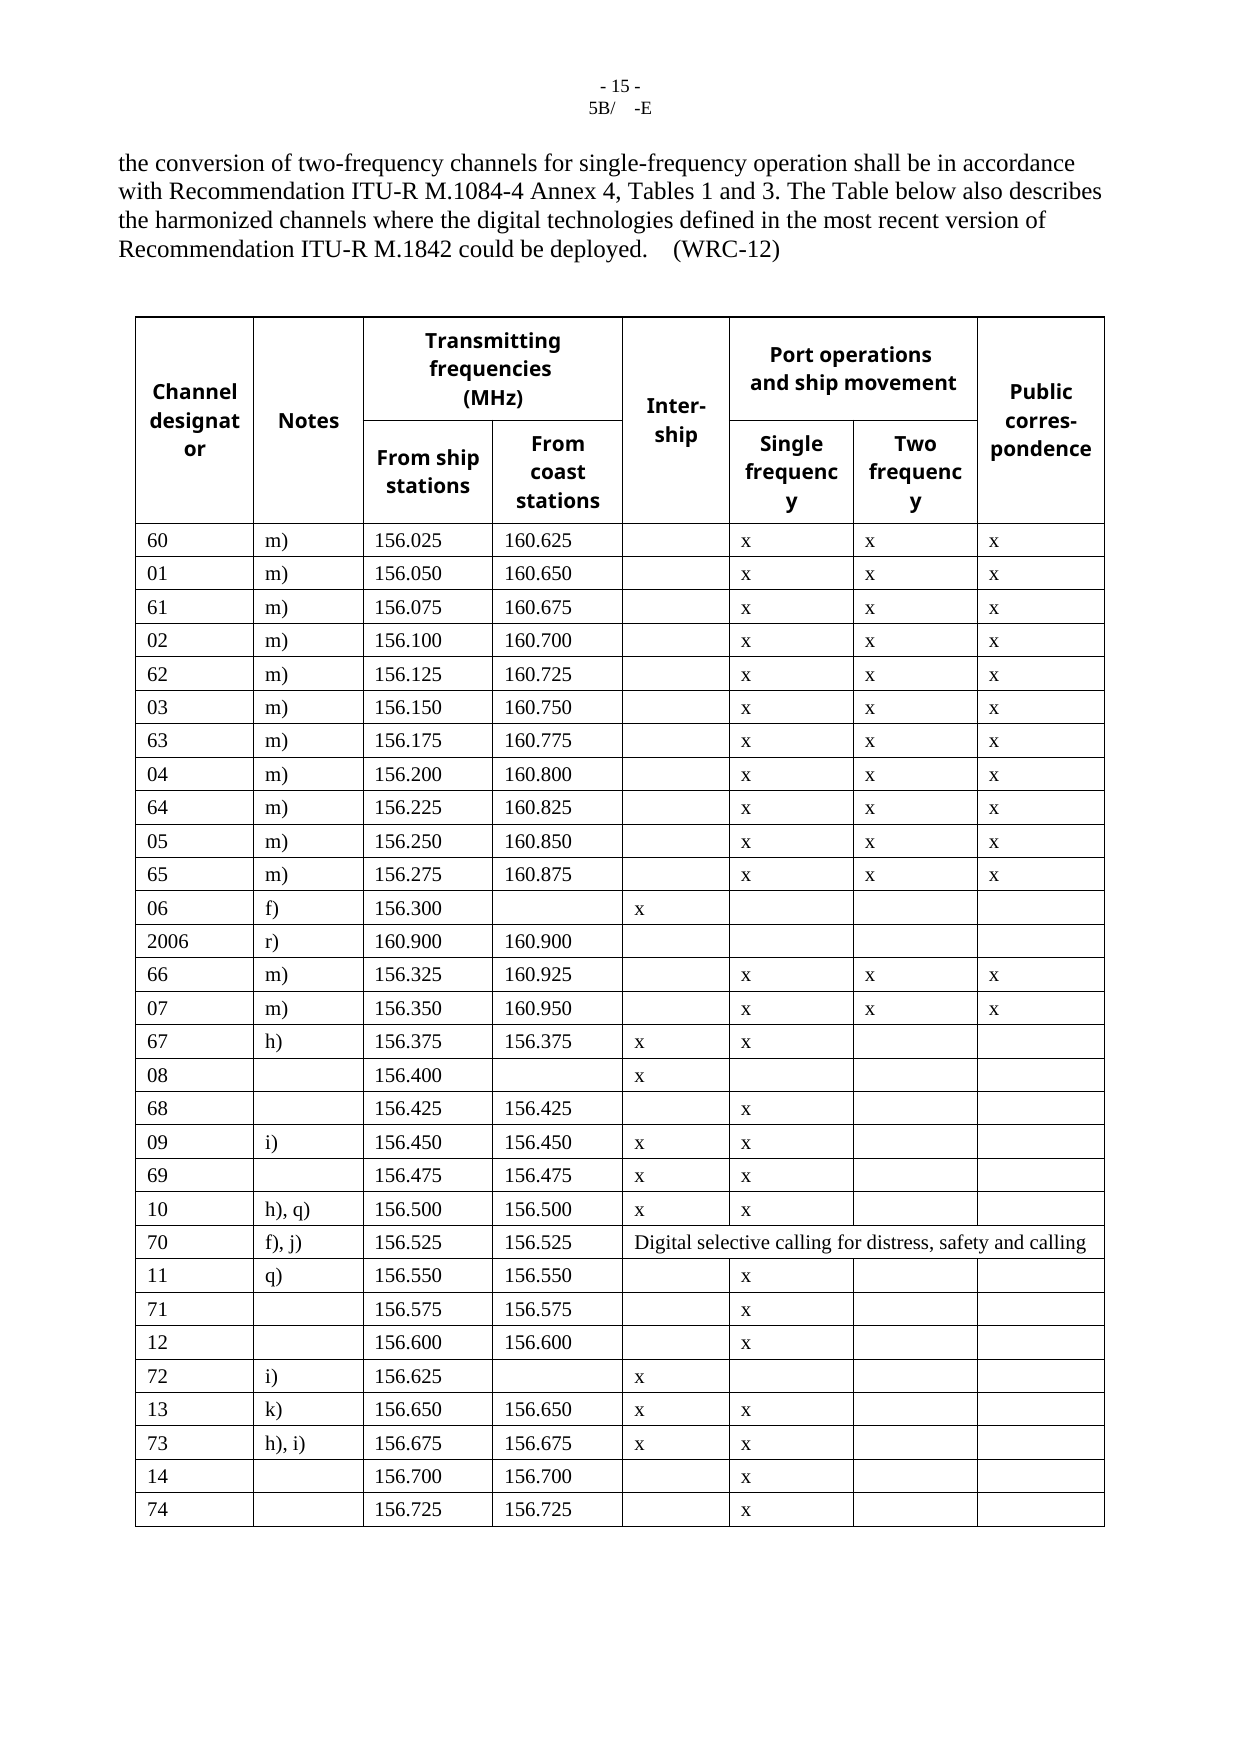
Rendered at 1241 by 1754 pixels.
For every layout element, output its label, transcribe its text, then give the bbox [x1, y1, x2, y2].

table_cell [978, 1360, 1104, 1392]
table_cell 10 [136, 1192, 253, 1225]
table_cell 156.400 [364, 1059, 492, 1091]
table_cell 156.675 [493, 1426, 622, 1459]
table_cell x [978, 624, 1104, 656]
table_cell x [978, 958, 1104, 991]
table_cell x [730, 1025, 853, 1057]
table_cell x [978, 825, 1104, 857]
table_cell [854, 1360, 977, 1392]
table_cell 71 [136, 1293, 253, 1325]
table_cell [978, 1192, 1104, 1225]
table_cell [623, 758, 729, 790]
table_cell [493, 1360, 622, 1392]
table_cell x [623, 1393, 729, 1425]
table_cell [854, 1025, 977, 1057]
table_cell 156.300 [364, 891, 492, 924]
table_cell [623, 624, 729, 656]
table_cell 160.625 [493, 524, 622, 556]
table_cell [854, 1326, 977, 1358]
table_cell x [730, 657, 853, 690]
table_cell x [978, 590, 1104, 623]
table_cell m) [254, 958, 363, 991]
table_cell 156.500 [364, 1192, 492, 1225]
table_cell [623, 691, 729, 723]
table_cell 156.450 [364, 1125, 492, 1158]
table_cell [854, 1460, 977, 1492]
table_cell m) [254, 557, 363, 589]
table_cell [978, 891, 1104, 924]
table_cell 08 [136, 1059, 253, 1091]
table_cell [623, 925, 729, 957]
table_cell [623, 1293, 729, 1325]
table_cell [730, 925, 853, 957]
table_cell [978, 1460, 1104, 1492]
table_cell x [854, 992, 977, 1024]
table_cell x [730, 724, 853, 757]
table_cell x [730, 1393, 853, 1425]
table_cell m) [254, 758, 363, 790]
table_cell x [730, 691, 853, 723]
table_cell [623, 791, 729, 823]
table_cell [254, 1293, 363, 1325]
table_cell 156.500 [493, 1192, 622, 1225]
table_cell 156.650 [364, 1393, 492, 1425]
table_cell x [730, 1092, 853, 1124]
table_cell 160.875 [493, 858, 622, 890]
table_cell 72 [136, 1360, 253, 1392]
table_cell [854, 1059, 977, 1091]
table_cell 156.100 [364, 624, 492, 656]
table_cell m) [254, 624, 363, 656]
table_cell [730, 1059, 853, 1091]
table_cell [854, 1125, 977, 1158]
table_cell 156.325 [364, 958, 492, 991]
table_cell [978, 1059, 1104, 1091]
table_cell [730, 1360, 853, 1392]
table_cell 156.725 [493, 1493, 622, 1526]
table_cell h), q) [254, 1192, 363, 1225]
table_cell 60 [136, 524, 253, 556]
table_cell 160.750 [493, 691, 622, 723]
table_cell x [978, 724, 1104, 757]
table_cell x [730, 1259, 853, 1292]
table_cell x [978, 557, 1104, 589]
table_cell 11 [136, 1259, 253, 1292]
table_cell x [730, 524, 853, 556]
table_cell x [978, 758, 1104, 790]
table_cell r) [254, 925, 363, 957]
table_cell 160.775 [493, 724, 622, 757]
table_cell m) [254, 524, 363, 556]
table_header Inter-ship [623, 318, 729, 522]
table_cell x [854, 724, 977, 757]
table_cell m) [254, 858, 363, 890]
table_cell 156.225 [364, 791, 492, 823]
table_cell [254, 1092, 363, 1124]
table_cell [854, 1393, 977, 1425]
table_cell [623, 724, 729, 757]
table_cell [623, 1493, 729, 1526]
table_cell x [978, 992, 1104, 1024]
table_cell 156.625 [364, 1360, 492, 1392]
table_cell [978, 1125, 1104, 1158]
table_cell x [978, 791, 1104, 823]
table_cell 156.350 [364, 992, 492, 1024]
table_cell x [978, 858, 1104, 890]
table_cell [854, 891, 977, 924]
table_cell 156.525 [493, 1226, 622, 1258]
table_cell x [854, 791, 977, 823]
table_cell x [854, 524, 977, 556]
table_cell 66 [136, 958, 253, 991]
table_cell m) [254, 825, 363, 857]
table_cell h), i) [254, 1426, 363, 1459]
table_cell [254, 1326, 363, 1358]
table_cell 02 [136, 624, 253, 656]
table_cell m) [254, 590, 363, 623]
table_cell 160.925 [493, 958, 622, 991]
table_cell [854, 925, 977, 957]
table_cell Digital selective calling for distress, safety and calling [623, 1226, 1104, 1258]
table_cell 156.550 [493, 1259, 622, 1292]
table_cell 61 [136, 590, 253, 623]
table_cell [854, 1293, 977, 1325]
table_cell 68 [136, 1092, 253, 1124]
table_cell 156.025 [364, 524, 492, 556]
table_cell x [623, 1059, 729, 1091]
table_cell x [623, 891, 729, 924]
table_cell x [623, 1192, 729, 1225]
table_cell x [730, 1426, 853, 1459]
table_cell 01 [136, 557, 253, 589]
table_cell 156.650 [493, 1393, 622, 1425]
table_cell 156.475 [364, 1159, 492, 1191]
table_cell [493, 891, 622, 924]
table_cell x [730, 1293, 853, 1325]
table_cell [978, 1025, 1104, 1057]
table_cell [623, 992, 729, 1024]
table_cell 156.725 [364, 1493, 492, 1526]
table_cell h) [254, 1025, 363, 1057]
table_cell i) [254, 1125, 363, 1158]
table_cell x [854, 590, 977, 623]
table_cell 160.825 [493, 791, 622, 823]
table_cell [493, 1059, 622, 1091]
table_cell 70 [136, 1226, 253, 1258]
table_cell x [623, 1025, 729, 1057]
table_cell [978, 1092, 1104, 1124]
table_cell x [730, 1460, 853, 1492]
table_cell x [730, 1125, 853, 1158]
table_cell x [854, 858, 977, 890]
table_cell q) [254, 1259, 363, 1292]
table_cell x [730, 958, 853, 991]
table_cell [254, 1460, 363, 1492]
table_cell x [730, 791, 853, 823]
table_cell [854, 1493, 977, 1526]
table_cell 2006 [136, 925, 253, 957]
table_cell [854, 1426, 977, 1459]
table_cell m) [254, 691, 363, 723]
table_cell 156.250 [364, 825, 492, 857]
table_cell x [730, 1192, 853, 1225]
table_cell 156.425 [364, 1092, 492, 1124]
table_cell 156.150 [364, 691, 492, 723]
table_cell m) [254, 657, 363, 690]
table_cell 160.650 [493, 557, 622, 589]
table_cell Two frequency [854, 421, 977, 522]
table_cell x [623, 1360, 729, 1392]
table_header Channel designator [136, 318, 253, 522]
table_cell [978, 1159, 1104, 1191]
table_cell 07 [136, 992, 253, 1024]
table_cell f), j) [254, 1226, 363, 1258]
table_cell k) [254, 1393, 363, 1425]
table_cell x [854, 958, 977, 991]
table_cell [623, 825, 729, 857]
table_cell 160.850 [493, 825, 622, 857]
table_cell x [623, 1125, 729, 1158]
table_cell [978, 1393, 1104, 1425]
table_cell m) [254, 791, 363, 823]
table_cell x [730, 825, 853, 857]
table_cell 156.525 [364, 1226, 492, 1258]
table_cell x [730, 1326, 853, 1358]
table_cell x [623, 1159, 729, 1191]
table_cell x [854, 557, 977, 589]
table_cell [623, 557, 729, 589]
table_cell x [730, 624, 853, 656]
table_cell [854, 1092, 977, 1124]
table_cell 73 [136, 1426, 253, 1459]
table_cell x [623, 1426, 729, 1459]
table_cell From ship stations [364, 421, 492, 522]
table_cell 156.450 [493, 1125, 622, 1158]
table_cell [254, 1059, 363, 1091]
table_cell 03 [136, 691, 253, 723]
table_cell 156.700 [364, 1460, 492, 1492]
table_cell x [730, 1159, 853, 1191]
table_cell 160.725 [493, 657, 622, 690]
table_cell [623, 1460, 729, 1492]
table_cell f) [254, 891, 363, 924]
table_cell [623, 590, 729, 623]
table_cell 156.700 [493, 1460, 622, 1492]
table_header Notes [254, 318, 363, 522]
table_cell [623, 1092, 729, 1124]
table_cell [623, 1259, 729, 1292]
table_cell 62 [136, 657, 253, 690]
table_cell 156.075 [364, 590, 492, 623]
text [118, 148, 1122, 263]
table_cell x [730, 758, 853, 790]
table_cell 160.900 [493, 925, 622, 957]
table_cell [978, 1259, 1104, 1292]
table_cell 156.600 [493, 1326, 622, 1358]
table_cell i) [254, 1360, 363, 1392]
table_cell 160.950 [493, 992, 622, 1024]
table_cell From coast stations [493, 421, 622, 522]
table_cell 160.900 [364, 925, 492, 957]
table_cell 74 [136, 1493, 253, 1526]
table_cell 05 [136, 825, 253, 857]
table_cell 156.175 [364, 724, 492, 757]
table_cell [623, 958, 729, 991]
table_cell [854, 1159, 977, 1191]
table_cell 65 [136, 858, 253, 890]
table_cell 160.700 [493, 624, 622, 656]
table_header Public corres-pondence [978, 318, 1104, 522]
table_cell 63 [136, 724, 253, 757]
table_cell 156.550 [364, 1259, 492, 1292]
table_cell 156.475 [493, 1159, 622, 1191]
table_cell x [730, 858, 853, 890]
table_cell x [730, 590, 853, 623]
table_cell x [730, 1493, 853, 1526]
table_cell m) [254, 992, 363, 1024]
table_cell x [854, 758, 977, 790]
table_cell 69 [136, 1159, 253, 1191]
table_cell x [978, 524, 1104, 556]
table_cell m) [254, 724, 363, 757]
table_cell [978, 1293, 1104, 1325]
table_cell 04 [136, 758, 253, 790]
table_cell 156.600 [364, 1326, 492, 1358]
table_cell [854, 1192, 977, 1225]
table_cell [730, 891, 853, 924]
table_cell 156.675 [364, 1426, 492, 1459]
table_cell 156.125 [364, 657, 492, 690]
table_cell [854, 1259, 977, 1292]
table_cell 156.375 [493, 1025, 622, 1057]
table_cell 156.375 [364, 1025, 492, 1057]
table_cell 64 [136, 791, 253, 823]
table_cell 13 [136, 1393, 253, 1425]
table_cell 156.275 [364, 858, 492, 890]
table_header Port operations and ship movement [730, 318, 977, 419]
table_cell [978, 1426, 1104, 1459]
table_cell 67 [136, 1025, 253, 1057]
table_cell 14 [136, 1460, 253, 1492]
table_cell x [978, 691, 1104, 723]
table_cell [623, 858, 729, 890]
table_header Transmitting frequencies (MHz) [364, 318, 622, 419]
table_cell [254, 1159, 363, 1191]
table_cell 160.800 [493, 758, 622, 790]
table_cell [254, 1493, 363, 1526]
table_cell x [854, 624, 977, 656]
table_cell [623, 1326, 729, 1358]
table_cell [623, 524, 729, 556]
table_cell x [978, 657, 1104, 690]
table_cell 156.575 [493, 1293, 622, 1325]
table_cell 156.575 [364, 1293, 492, 1325]
table_cell 06 [136, 891, 253, 924]
table_cell x [854, 825, 977, 857]
table_cell [978, 1326, 1104, 1358]
table_cell 09 [136, 1125, 253, 1158]
table_cell x [730, 557, 853, 589]
table_cell x [730, 992, 853, 1024]
table_cell [978, 1493, 1104, 1526]
table_cell 156.200 [364, 758, 492, 790]
table_cell [978, 925, 1104, 957]
table_cell x [854, 657, 977, 690]
table_cell 160.675 [493, 590, 622, 623]
table_cell x [854, 691, 977, 723]
table_cell [623, 657, 729, 690]
table_cell 12 [136, 1326, 253, 1358]
table_cell Single frequency [730, 421, 853, 522]
table_cell 156.425 [493, 1092, 622, 1124]
table_cell 156.050 [364, 557, 492, 589]
